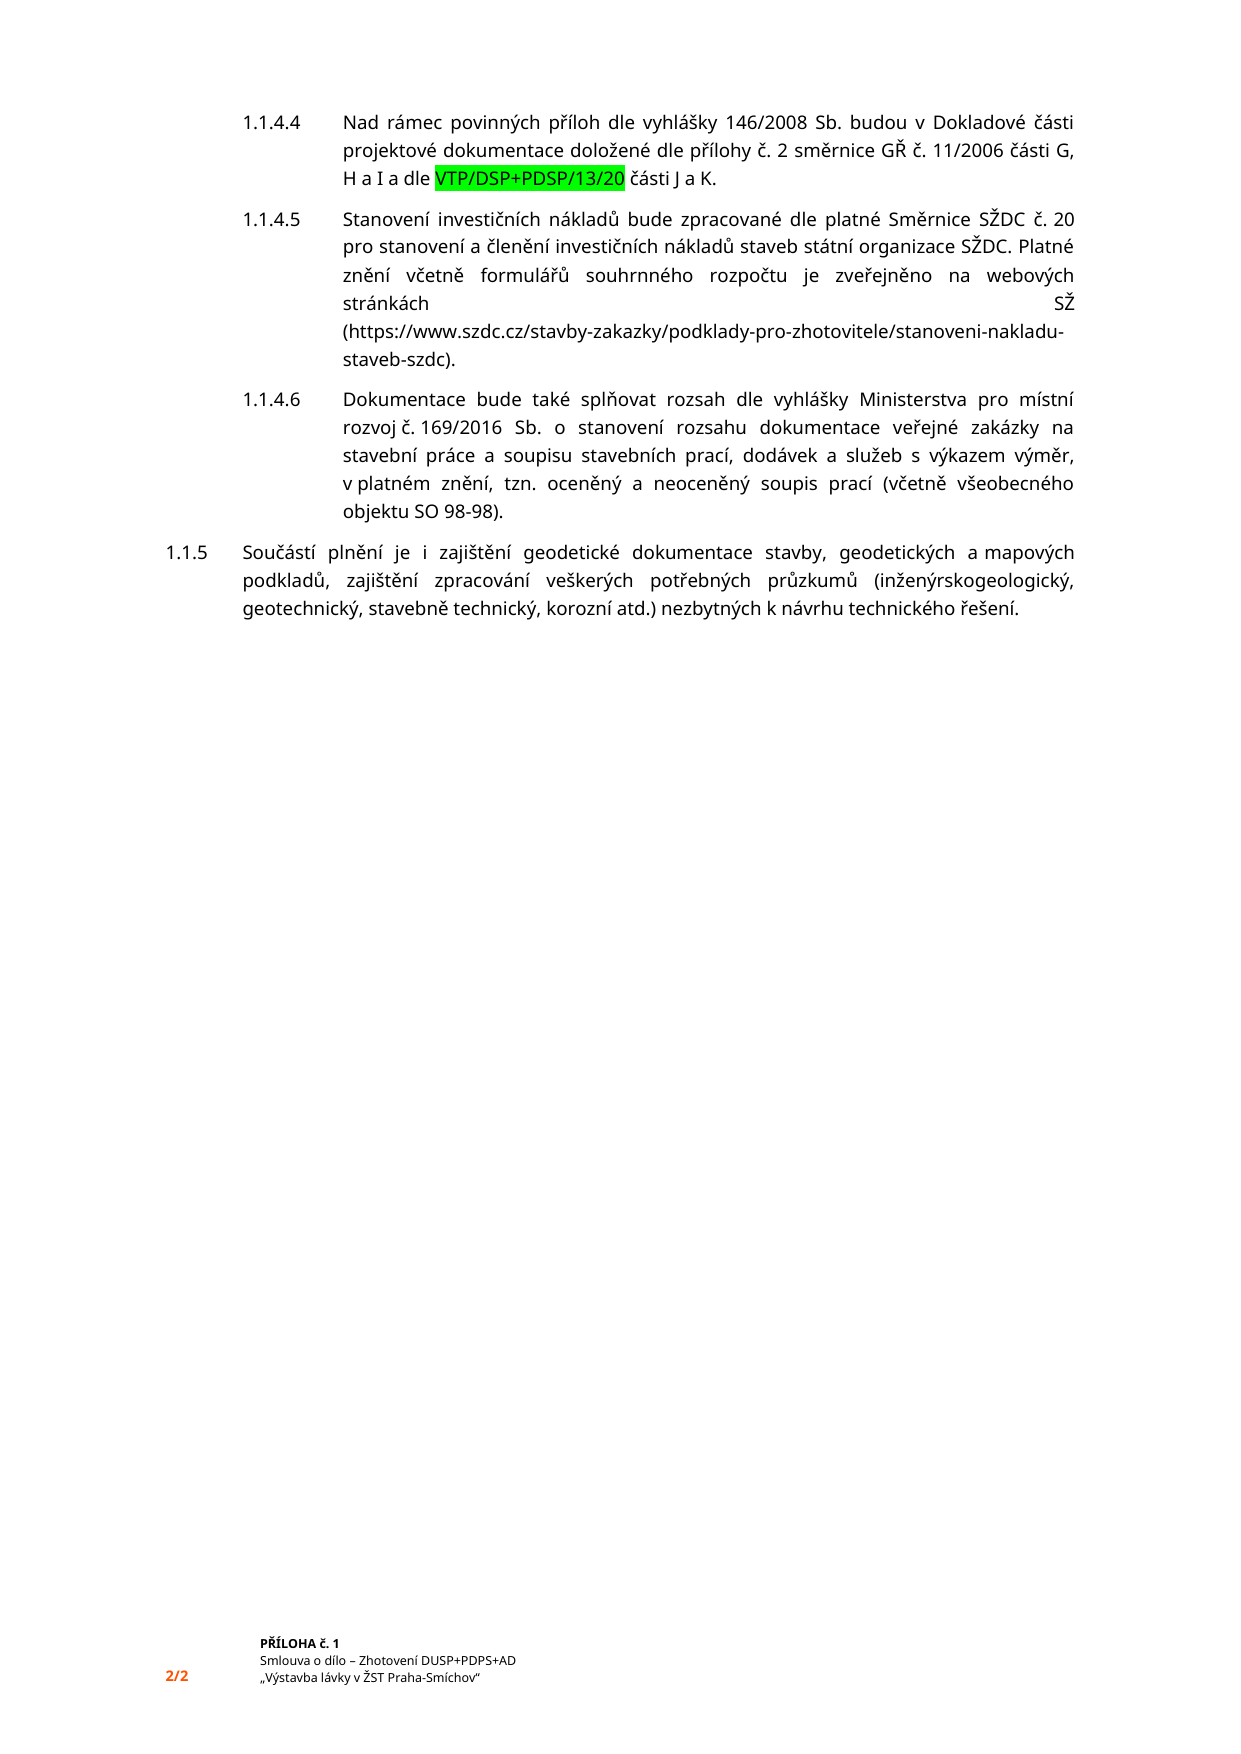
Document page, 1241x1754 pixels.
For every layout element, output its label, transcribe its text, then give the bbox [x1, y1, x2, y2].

text Stanovení investičních nákladů bude zpracované dle platné Směrnice SŽDC č. 20 pro stanovení a členění investičních nákladů staveb státní organizace SŽDC. Platné znění včetně formulářů souhrnného rozpočtu je zveřejněno na webových stránkách SŽ (https://www.szdc.cz/stavby-zakazky/podklady-pro-zhotovitele/stanoveni-nakladu-staveb-szdc). [242, 206, 1075, 371]
text Dokumentace bude také splňovat rozsah dle vyhlášky Ministerstva pro místní rozvoj č. 169/2016 Sb. o stanovení rozsahu dokumentace veřejné zakázky na stavební práce a soupisu stavebních prací, dodávek a služeb s výkazem výměr, v platném znění, tzn. oceněný a neoceněný soupis prací (včetně všeobecného objektu SO 98-98). [242, 386, 1075, 524]
text Součástí plnění je i zajištění geodetické dokumentace stavby, geodetických a mapových podkladů, zajištění zpracování veškerých potřebných průzkumů (inženýrskogeologický, geotechnický, stavebně technický, korozní atd.) nezbytných k návrhu technického řešení. [165, 539, 1075, 621]
text Nad rámec povinných příloh dle vyhlášky 146/2008 Sb. budou v Dokladové části projektové dokumentace doložené dle přílohy č. 2 směrnice GŘ č. 11/2006 části G, H a I a dle VTP/DSP+PDSP/13/20 části J a K. [242, 109, 1075, 191]
